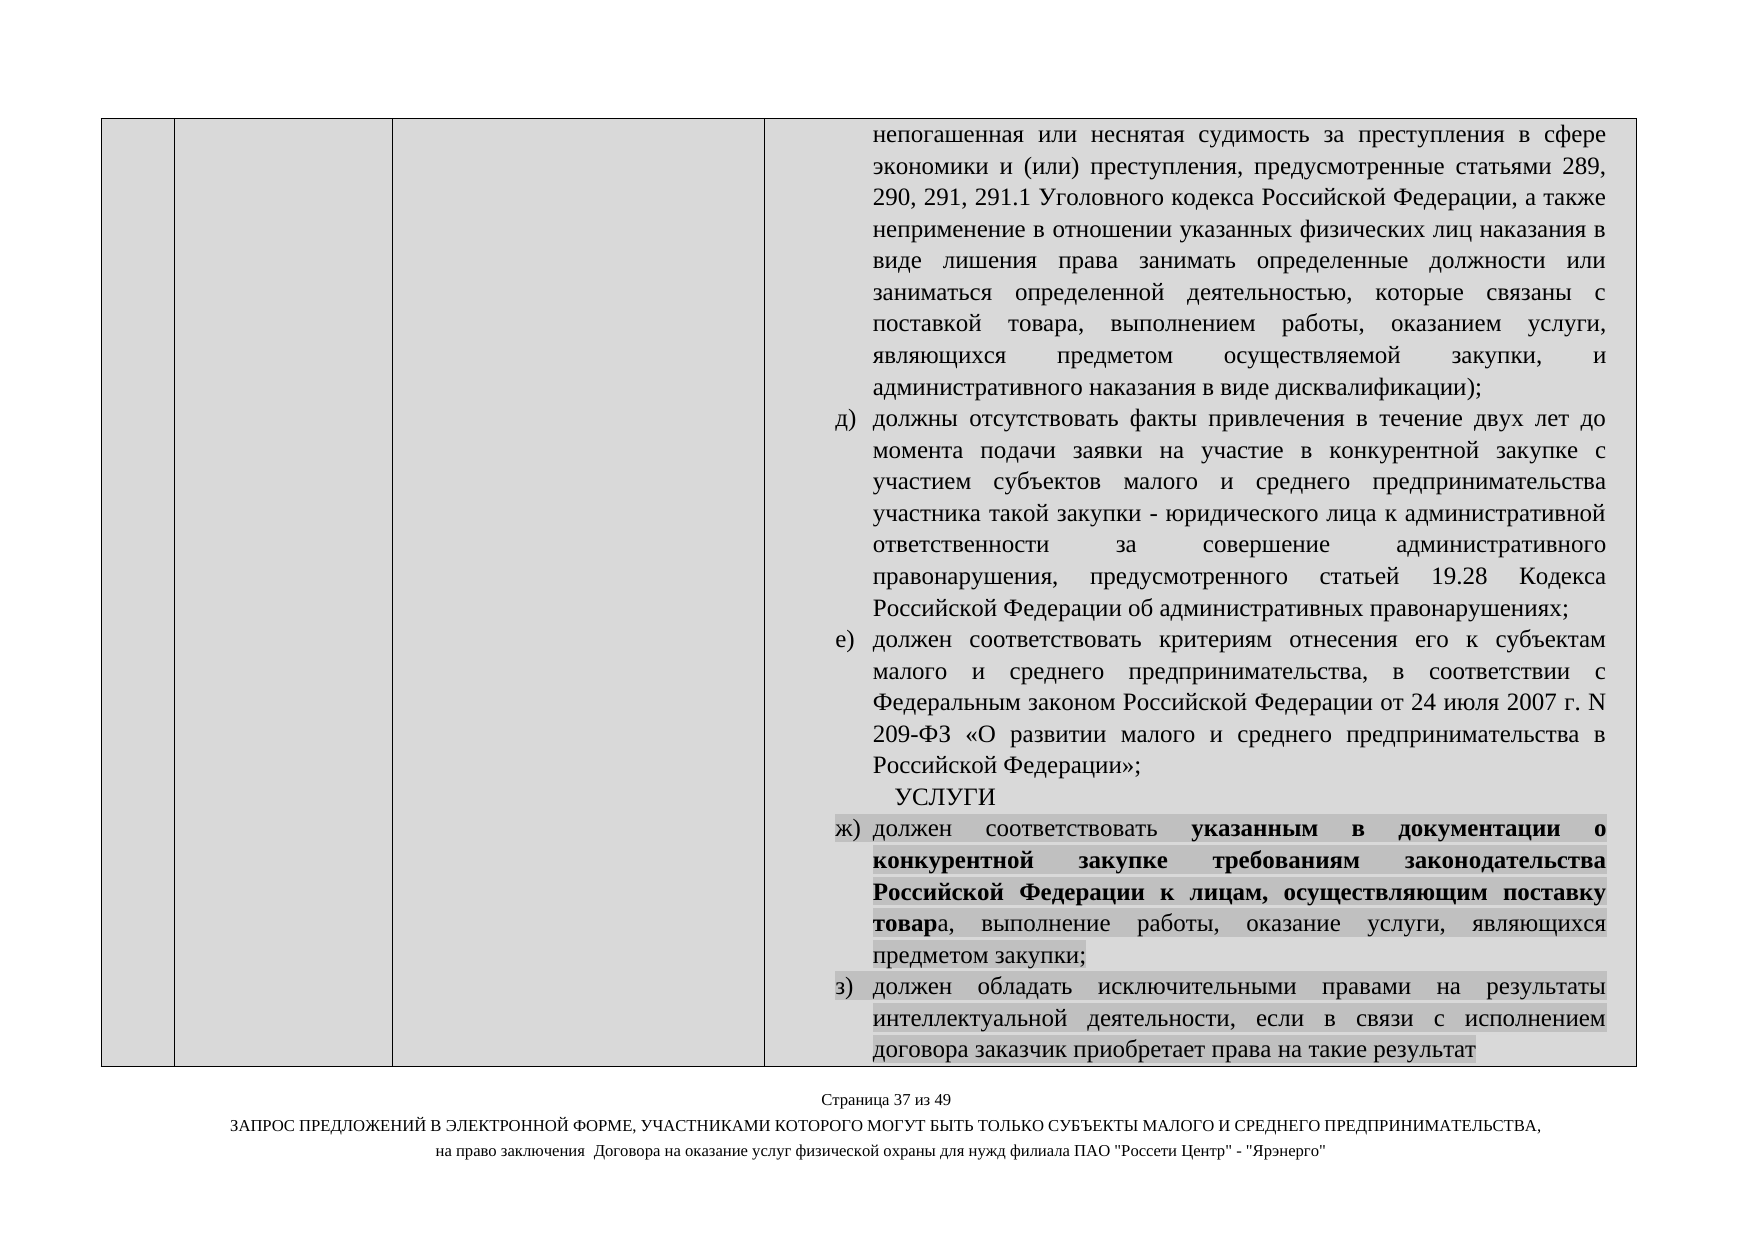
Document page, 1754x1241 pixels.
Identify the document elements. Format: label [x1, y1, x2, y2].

table_cell [765, 119, 1636, 1066]
table_cell [102, 119, 174, 1066]
table_cell [393, 119, 764, 1066]
table_cell [175, 119, 392, 1066]
